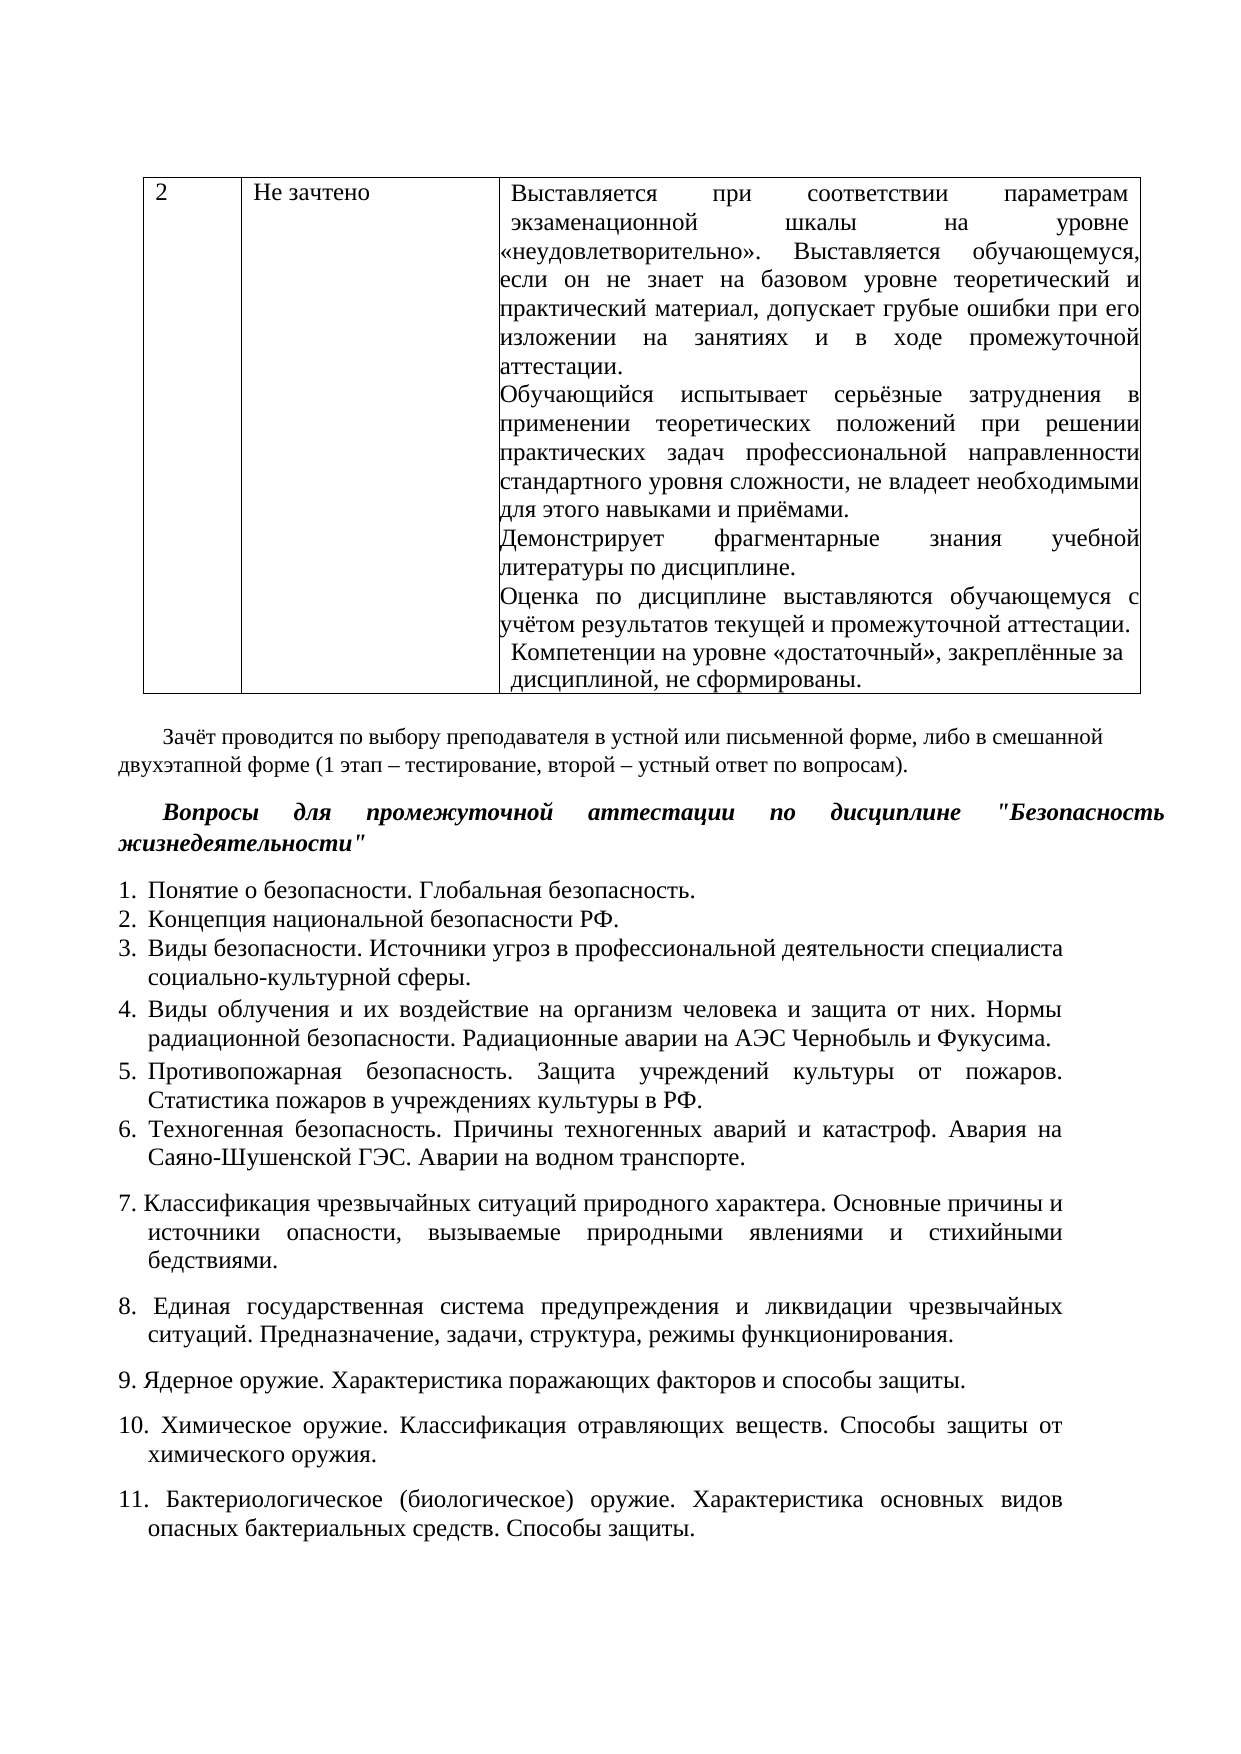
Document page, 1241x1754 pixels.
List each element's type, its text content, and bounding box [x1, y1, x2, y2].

text 9. Ядерное оружие. Характеристика поражающих факторов и способы защиты. [118, 1365, 1063, 1394]
text Зачёт проводится по выбору преподавателя в устной или письменной форме, либо в смешанной двухэтапной форме (1 этап – тестирование, второй – устный ответ по вопросам). [118, 723, 1168, 778]
list Понятие о безопасности. Глобальная безопасность. [118, 875, 1063, 904]
text Вопросы для промежуточной аттестации по дисциплине "Безопасность жизнедеятельности" [118, 797, 1168, 856]
list Виды облучения и их воздействие на организм человека и защита от них. Нормы радиационной безопасности. Радиационные аварии на АЭС Чернобыль и Фукусима. [118, 994, 1063, 1052]
table_cell Выставляется при соответствии параметрам экзаменационной шкалы на уровне «неудовлетворительно». Выставляется обучающемуся, если он не знает на базовом уровне теоретический и практический материал, допускает грубые ошибки при его изложении на занятиях и в ходе промежуточной аттестации. Обучающийся испытывает серьёзные затруднения в применении теоретических положений при решении практических задач профессиональной направленности стандартного уровня сложности, не владеет необходимыми для этого навыками и приёмами. Демонстрирует фрагментарные знания учебной литературы по дисциплине. Оценка по дисциплине выставляются обучающемуся с учётом результатов текущей и промежуточной аттестации. Компетенции на уровне «достаточный», закреплённые за дисциплиной, не сформированы. [500, 178, 1140, 693]
list Противопожарная безопасность. Защита учреждений культуры от пожаров. Статистика пожаров в учреждениях культуры в РФ. [118, 1056, 1063, 1114]
text 6. Техногенная безопасность. Причины техногенных аварий и катастроф. Авария на Саяно-Шушенской ГЭС. Аварии на водном транспорте. [118, 1114, 1063, 1171]
text 11. Бактериологическое (биологическое) оружие. Характеристика основных видов опасных бактериальных средств. Способы защиты. [118, 1484, 1063, 1542]
table_cell 2 [144, 178, 241, 693]
text 8. Единая государственная система предупреждения и ликвидации чрезвычайных ситуаций. Предназначение, задачи, структура, режимы функционирования. [118, 1291, 1063, 1348]
list Виды безопасности. Источники угроз в профессиональной деятельности специалиста социально-культурной сферы. [118, 933, 1063, 990]
text 7. Классификация чрезвычайных ситуаций природного характера. Основные причины и источники опасности, вызываемые природными явлениями и стихийными бедствиями. [118, 1188, 1063, 1274]
list Концепция национальной безопасности РФ. [118, 904, 1063, 933]
table_cell Не зачтено [242, 178, 499, 693]
text 10. Химическое оружие. Классификация отравляющих веществ. Способы защиты от химического оружия. [118, 1410, 1063, 1468]
